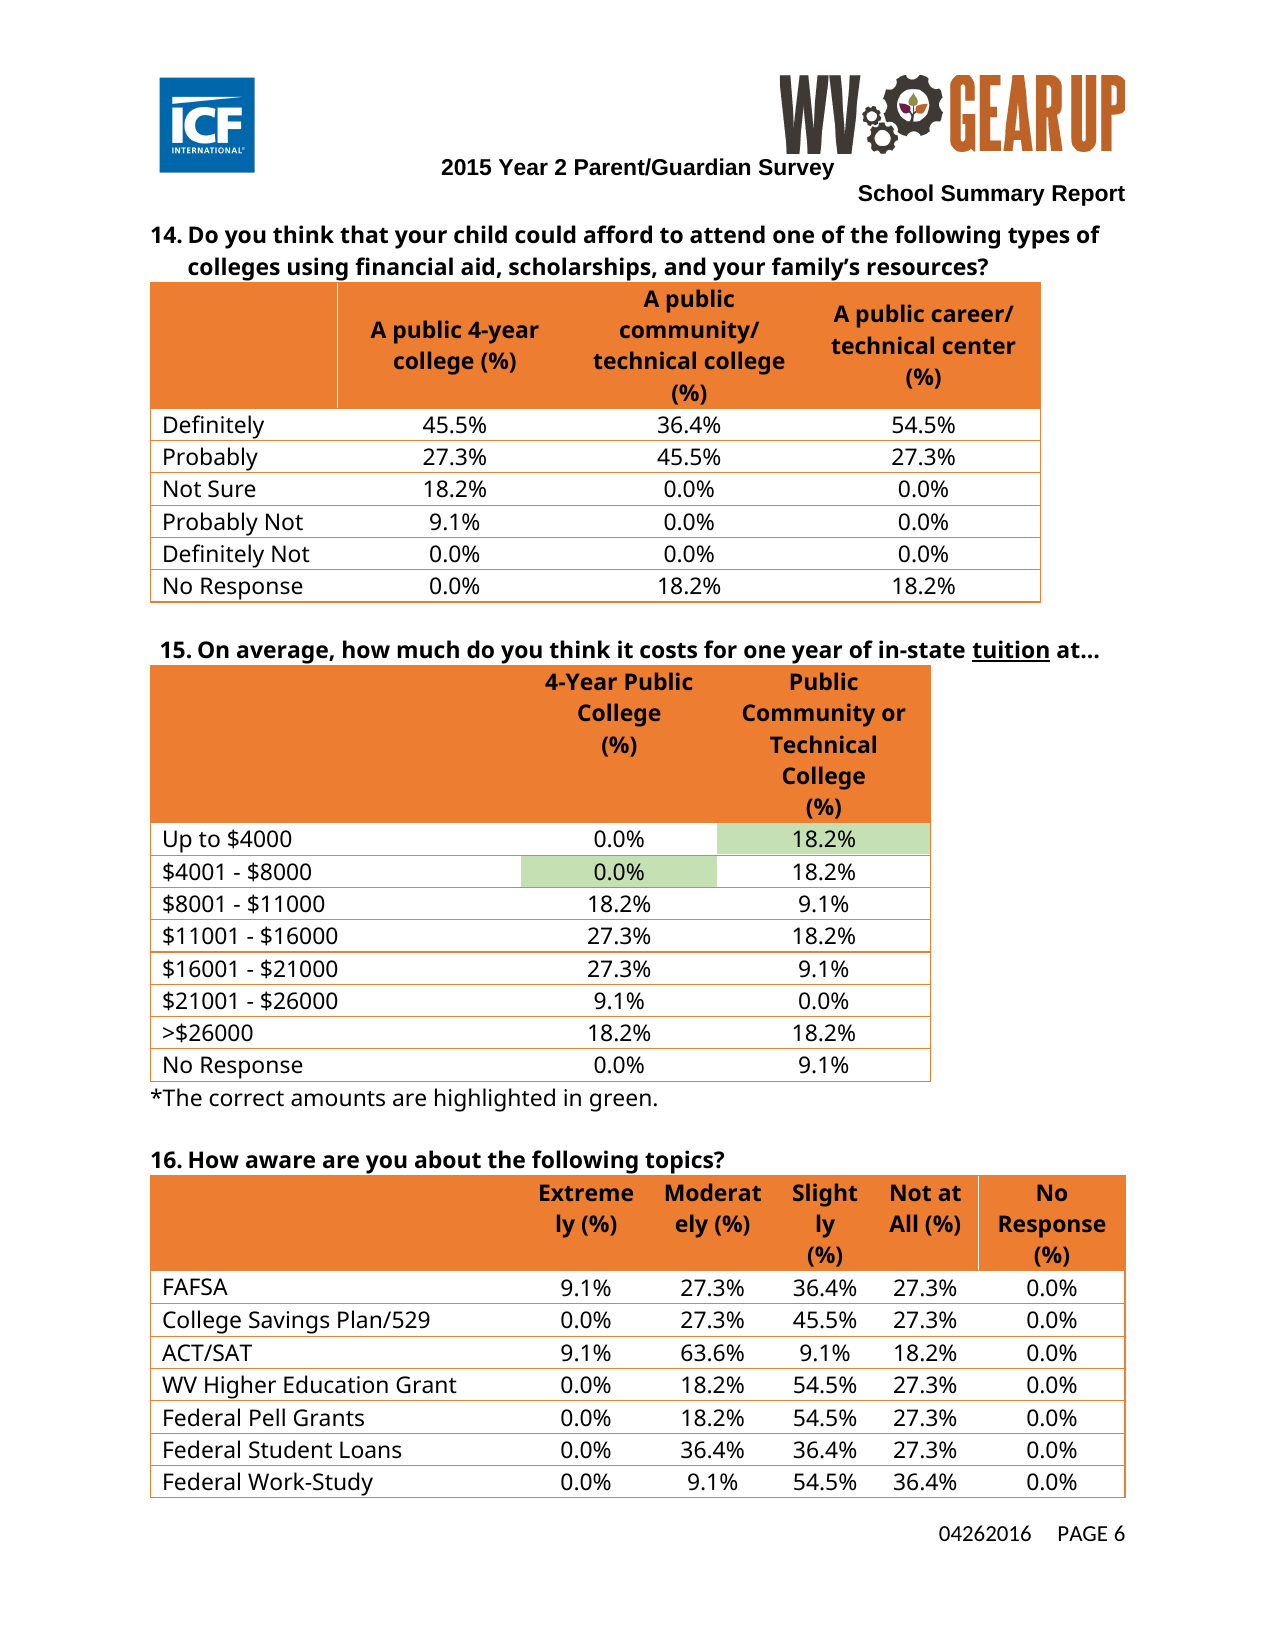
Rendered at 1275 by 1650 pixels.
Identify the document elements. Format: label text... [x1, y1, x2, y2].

table_cell 18.2% [717, 856, 930, 887]
table_cell 27.3% [872, 1304, 978, 1336]
table_cell 9.1% [525, 1337, 647, 1368]
table_cell 0.0% [525, 1466, 647, 1497]
table_cell 0.0% [979, 1337, 1124, 1368]
table_cell 54.5% [778, 1401, 872, 1433]
table_cell Federal Work-Study [151, 1466, 525, 1497]
table_cell 18.2% [572, 570, 806, 601]
table_cell 0.0% [521, 823, 717, 854]
table_header Extremely (%) [525, 1176, 647, 1270]
table_cell Up to $4000 [151, 823, 521, 854]
table_cell 27.3% [521, 920, 717, 951]
table_cell 63.6% [647, 1337, 778, 1368]
table_cell 36.4% [778, 1434, 872, 1465]
table_cell 18.2% [647, 1401, 778, 1433]
table_cell Definitely [151, 409, 337, 440]
table_cell No Response [151, 570, 337, 601]
table_header A public community/ technical college (%) [572, 283, 806, 408]
list Do you think that your child could afford to attend one of the following types of colleges using financial aid, scholarships, and your family’s resources? [150, 219, 1125, 282]
table_cell ACT/SAT [151, 1337, 525, 1368]
table_cell 0.0% [338, 538, 572, 569]
table_cell 27.3% [338, 441, 572, 472]
table_cell 0.0% [979, 1271, 1124, 1303]
table_cell 0.0% [806, 506, 1040, 537]
table_header 4-Year Public College (%) [521, 666, 717, 822]
table_cell 27.3% [647, 1304, 778, 1336]
table_cell 18.2% [806, 570, 1040, 601]
table_cell 9.1% [525, 1271, 647, 1303]
table_cell 0.0% [572, 506, 806, 537]
table_cell 36.4% [778, 1271, 872, 1303]
table_cell 0.0% [521, 1049, 717, 1081]
table_cell Federal Pell Grants [151, 1401, 525, 1433]
table_cell WV Higher Education Grant [151, 1369, 525, 1400]
table_cell No Response [151, 1049, 521, 1081]
table_cell 0.0% [979, 1304, 1124, 1336]
table_cell $16001 - $21000 [151, 953, 521, 984]
table_cell 0.0% [521, 856, 717, 887]
table_cell 18.2% [717, 920, 930, 951]
table_header Slightly (%) [778, 1176, 872, 1270]
table_cell Probably [151, 441, 337, 472]
list On average, how much do you think it costs for one year of in-state tuition at… [159, 634, 1125, 665]
table_cell 9.1% [717, 1049, 930, 1081]
table_cell 0.0% [525, 1369, 647, 1400]
table_cell 0.0% [717, 985, 930, 1016]
picture [157, 75, 258, 176]
table_cell 0.0% [338, 570, 572, 601]
table_cell Probably Not [151, 506, 337, 537]
table_cell 36.4% [872, 1466, 978, 1497]
table_cell 54.5% [778, 1369, 872, 1400]
table_cell >$26000 [151, 1017, 521, 1048]
table_cell 0.0% [525, 1401, 647, 1433]
table_cell 54.5% [778, 1466, 872, 1497]
table_cell 0.0% [979, 1466, 1124, 1497]
table_cell 9.1% [717, 953, 930, 984]
table_cell College Savings Plan/529 [151, 1304, 525, 1336]
table_cell 18.2% [647, 1369, 778, 1400]
table_cell 27.3% [872, 1369, 978, 1400]
table_cell 9.1% [647, 1466, 778, 1497]
table_cell 0.0% [572, 473, 806, 504]
table_cell Federal Student Loans [151, 1434, 525, 1465]
table_cell 18.2% [521, 888, 717, 919]
table_cell 18.2% [521, 1017, 717, 1048]
table_cell 0.0% [806, 473, 1040, 504]
text *The correct amounts are highlighted in green. [150, 1082, 1125, 1113]
table_cell $4001 - $8000 [151, 856, 521, 887]
table_cell 27.3% [521, 953, 717, 984]
table_cell 0.0% [979, 1369, 1124, 1400]
list How aware are you about the following topics? [150, 1144, 1125, 1175]
table_cell 27.3% [872, 1434, 978, 1465]
table_cell 9.1% [778, 1337, 872, 1368]
table_cell 0.0% [979, 1401, 1124, 1433]
table_cell 0.0% [525, 1304, 647, 1336]
table_cell 45.5% [778, 1304, 872, 1336]
table_cell 36.4% [647, 1434, 778, 1465]
table_header Not at All (%) [872, 1176, 978, 1270]
table_cell 54.5% [806, 409, 1040, 440]
table_cell 27.3% [806, 441, 1040, 472]
table_cell FAFSA [151, 1271, 525, 1303]
table_cell 18.2% [717, 823, 930, 854]
table_cell $21001 - $26000 [151, 985, 521, 1016]
table_header [151, 666, 521, 822]
table_cell 27.3% [872, 1271, 978, 1303]
table_header [151, 1176, 525, 1270]
table_cell Not Sure [151, 473, 337, 504]
table_cell 0.0% [979, 1434, 1124, 1465]
table_header [151, 283, 337, 408]
table_header Public Community or Technical College (%) [717, 666, 930, 822]
table_cell Definitely Not [151, 538, 337, 569]
table_header A public 4-year college (%) [338, 283, 572, 408]
table_cell 18.2% [717, 1017, 930, 1048]
table_cell 9.1% [338, 506, 572, 537]
table_cell 45.5% [338, 409, 572, 440]
table_cell 0.0% [572, 538, 806, 569]
table_cell $8001 - $11000 [151, 888, 521, 919]
table_cell 0.0% [806, 538, 1040, 569]
table_header No Response (%) [979, 1176, 1124, 1270]
table_cell 27.3% [647, 1271, 778, 1303]
table_cell 18.2% [338, 473, 572, 504]
table_cell 36.4% [572, 409, 806, 440]
table_cell 18.2% [872, 1337, 978, 1368]
table_cell $11001 - $16000 [151, 920, 521, 951]
table_header Moderately (%) [647, 1176, 778, 1270]
table_cell 9.1% [717, 888, 930, 919]
table_cell 45.5% [572, 441, 806, 472]
table_cell 0.0% [525, 1434, 647, 1465]
table_cell 9.1% [521, 985, 717, 1016]
table_cell 27.3% [872, 1401, 978, 1433]
table_header A public career/ technical center (%) [806, 283, 1040, 408]
picture [779, 75, 1125, 154]
